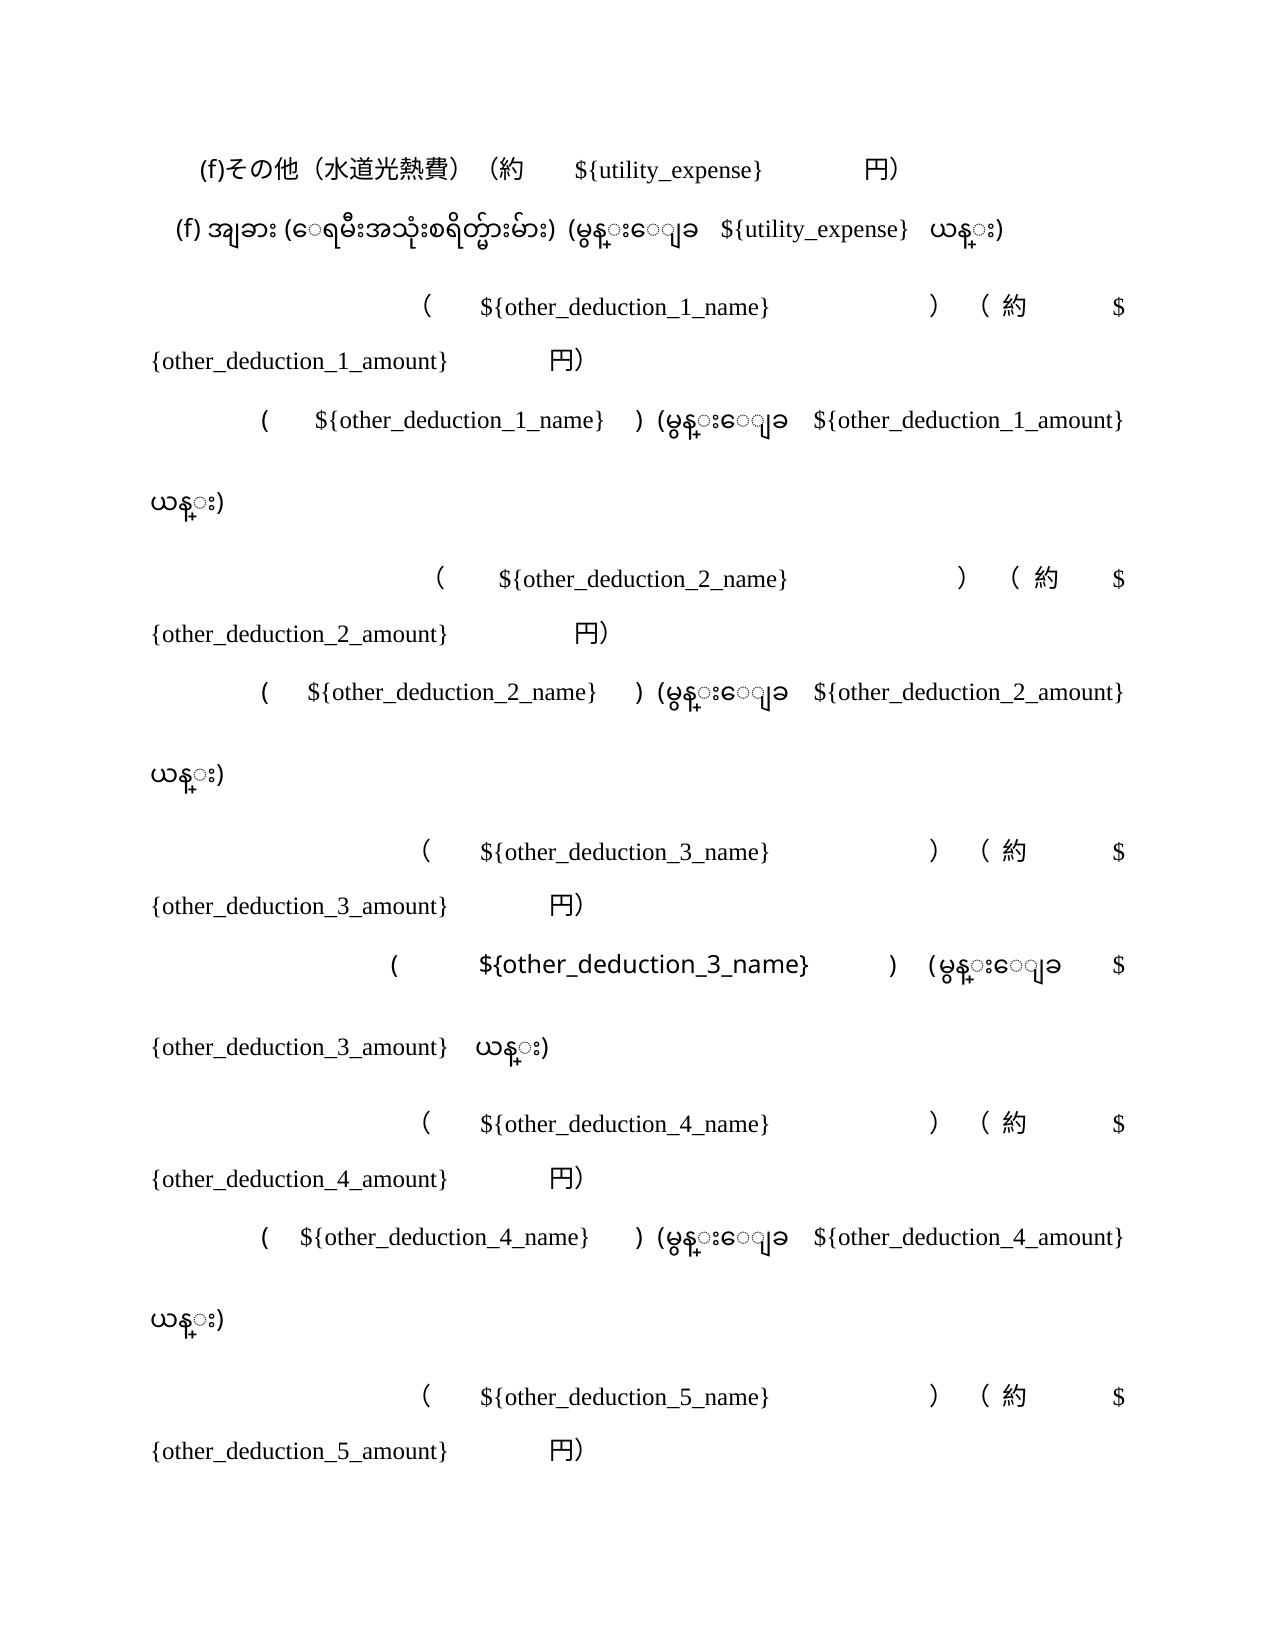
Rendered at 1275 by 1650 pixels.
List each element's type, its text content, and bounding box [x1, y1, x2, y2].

text ( ${other_deduction_2_name} ) (မွန္းေျခ ${other_deduction_2_amount} ယန္း) [150, 667, 1125, 804]
text ( ${other_deduction_4_name} ) (မွန္းေျခ ${other_deduction_4_amount} ယန္း) [150, 1212, 1125, 1349]
text （ ${other_deduction_2_name} ）（約 ${other_deduction_2_amount} 円） [150, 559, 1125, 649]
text （ ${other_deduction_3_name} ）（約 ${other_deduction_3_amount} 円） [150, 831, 1125, 922]
text (f)その他（水道光熱費）（約 ${utility_expense} 円） [150, 150, 1125, 186]
text （ ${other_deduction_1_name} ）（約 ${other_deduction_1_amount} 円） [150, 286, 1125, 377]
text (f) အျခား (ေရမီးအသုံးစရိတ္မ်ားမ်ား) (မွန္းေျခ ${utility_expense} ယန္း) [150, 204, 1125, 259]
text ( ${other_deduction_3_name} ) (မွန္းေျခ ${other_deduction_3_amount} ယန္း) [150, 940, 1125, 1076]
text ( ${other_deduction_1_name} ) (မွန္းေျခ ${other_deduction_1_amount} ယန္း) [150, 395, 1125, 531]
text （ ${other_deduction_4_name} ）（約 ${other_deduction_4_amount} 円） [150, 1104, 1125, 1194]
text （ ${other_deduction_5_name} ）（約 ${other_deduction_5_amount} 円） [150, 1376, 1125, 1467]
